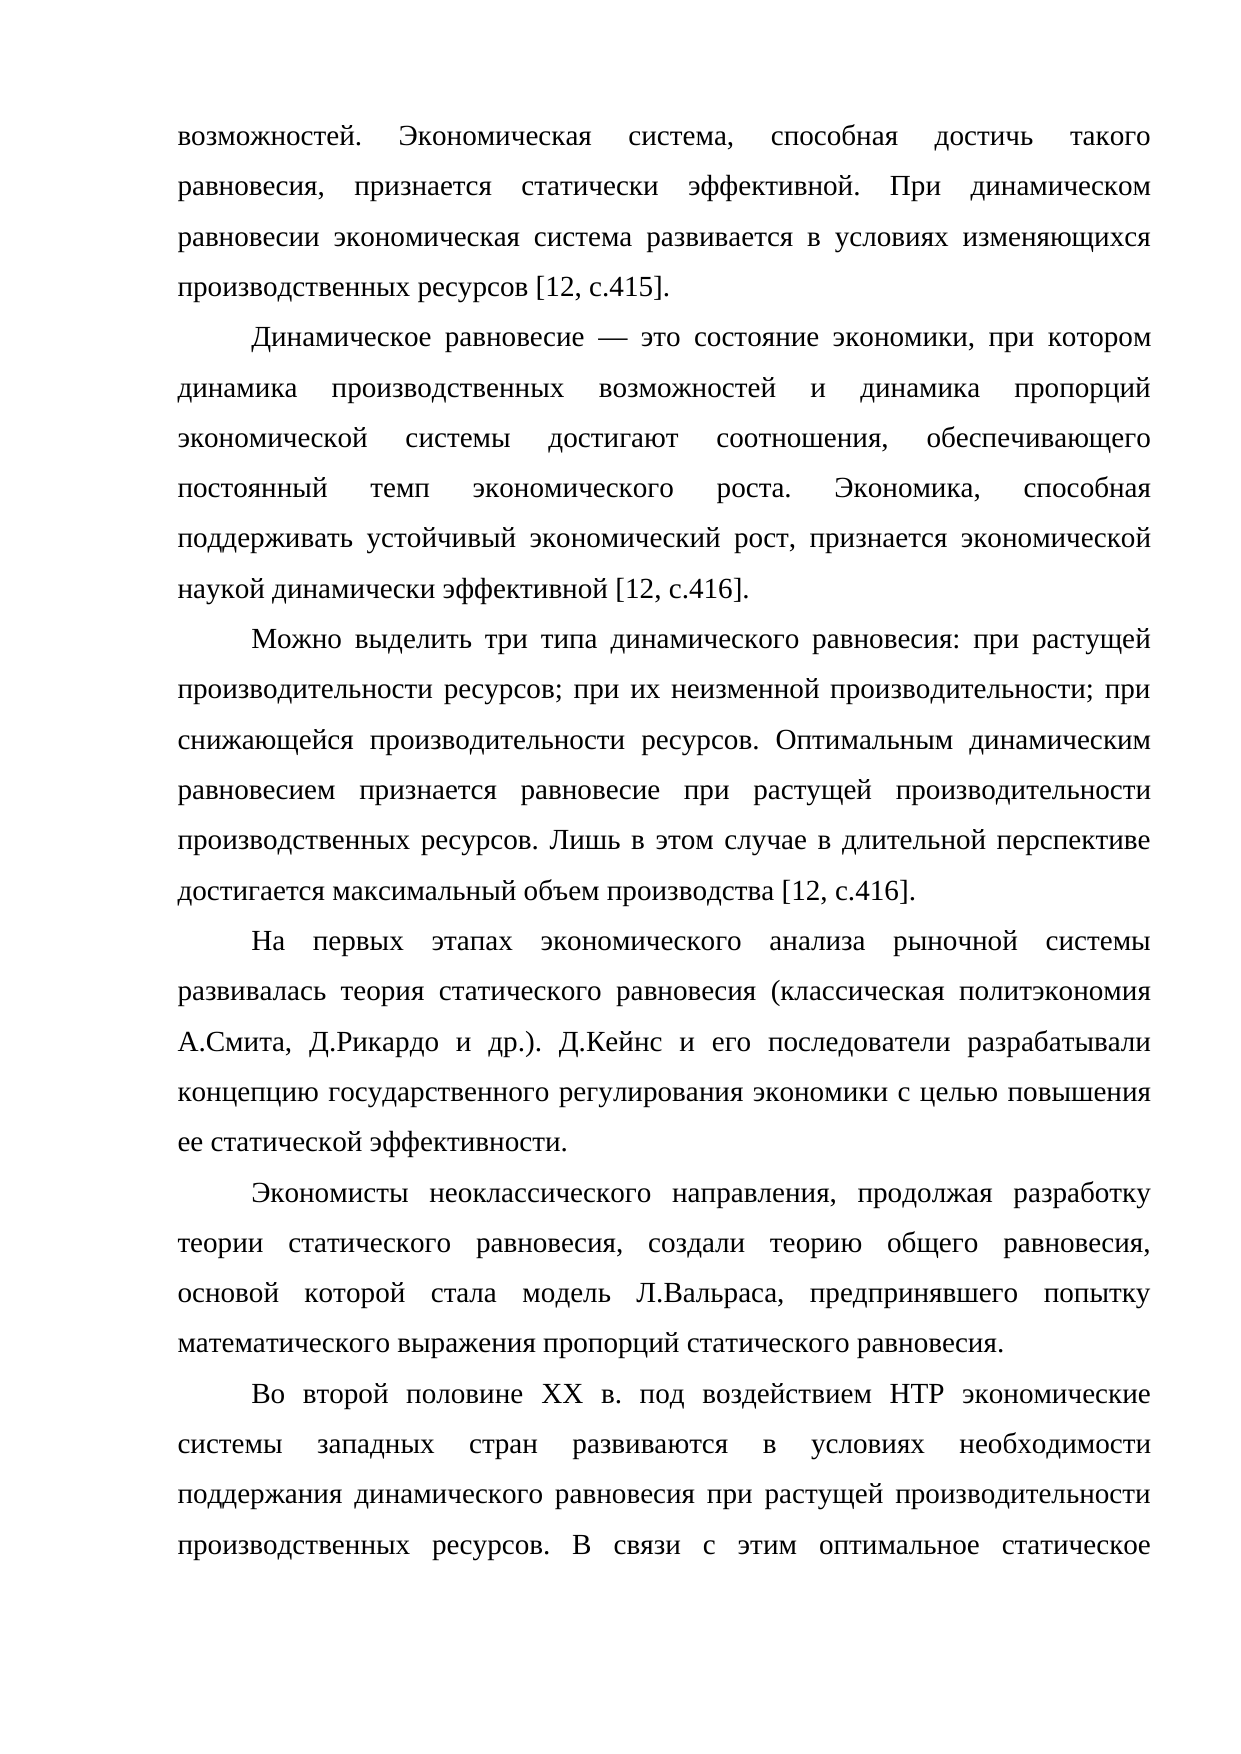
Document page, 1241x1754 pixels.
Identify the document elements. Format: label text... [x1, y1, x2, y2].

text Динамическое равновесие — это состояние экономики, при котором динамика производственных возможностей и динамика пропорций экономической системы достигают соотношения, обеспечивающего постоянный темп экономического роста. Экономика, способная поддерживать устойчивый экономический рост, признается экономической наукой динамически эффективной [12, с.416]. [177, 319, 1152, 604]
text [177, 1376, 1152, 1560]
text На первых этапах экономического анализа рыночной системы развивалась теория статического равновесия (классическая политэкономия А.Смита, Д.Рикардо и др.). Д.Кейнс и его последователи разрабатывали концепцию государственного регулирования экономики с целью повышения ее статической эффективности. [177, 923, 1152, 1158]
text Можно выделить три типа динамического равновесия: при растущей производительности ресурсов; при их неизменной производительности; при снижающейся производительности ресурсов. Оптимальным динамическим равновесием признается равновесие при растущей производительности производственных ресурсов. Лишь в этом случае в длительной перспективе достигается максимальный объем производства [12, с.416]. [177, 621, 1152, 906]
text Экономисты неоклассического направления, продолжая разработку теории статического равновесия, создали теорию общего равновесия, основой которой стала модель Л.Вальраса, предпринявшего попытку математического выражения пропорций статического равновесия. [177, 1175, 1152, 1359]
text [177, 118, 1152, 303]
